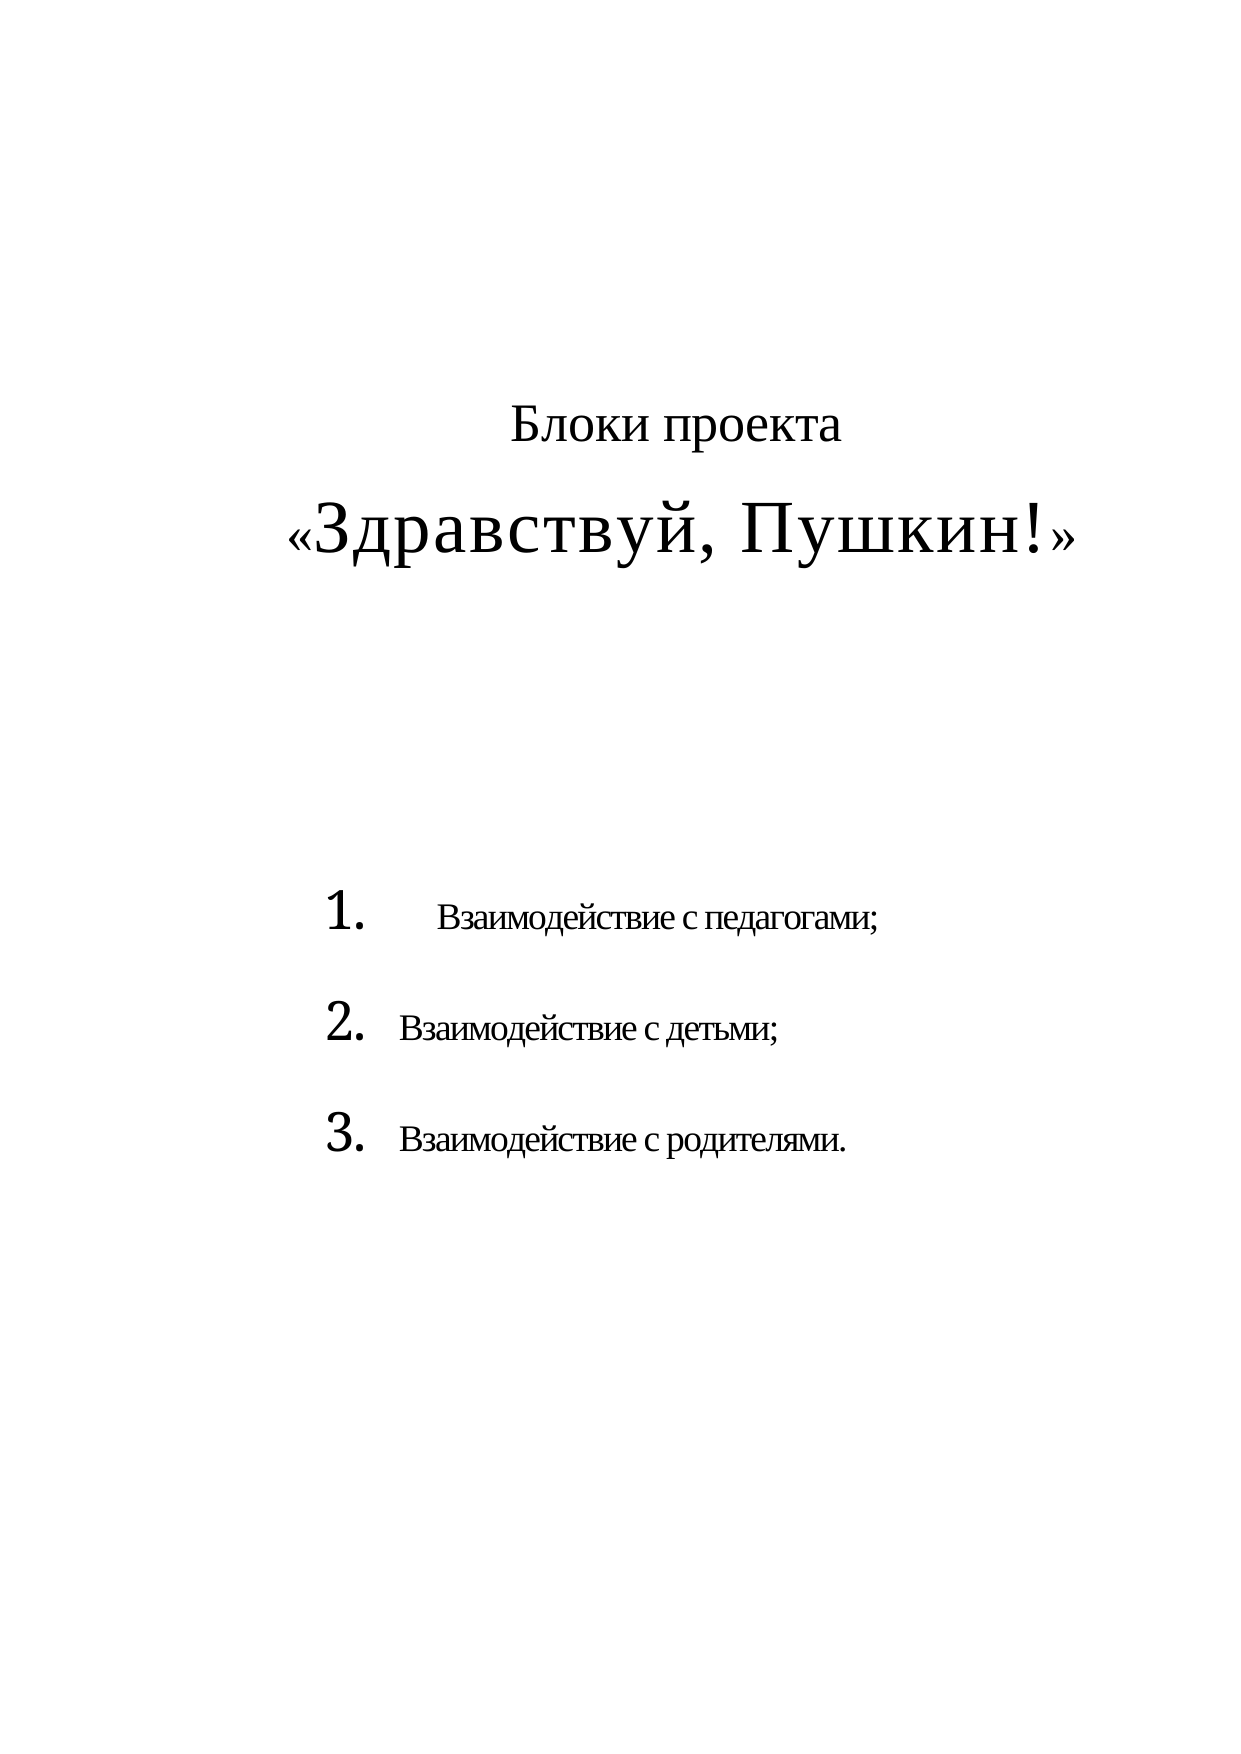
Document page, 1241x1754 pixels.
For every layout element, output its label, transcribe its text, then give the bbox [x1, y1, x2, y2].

text Блоки проекта [177, 391, 1152, 453]
text «Здравствуй, Пушкин!» [182, 482, 1152, 568]
list Взаимодействие с педагогами; [324, 872, 1152, 946]
list Взаимодействие с детьми; [324, 982, 1152, 1056]
list Взаимодействие с родителями. [324, 1093, 1152, 1167]
